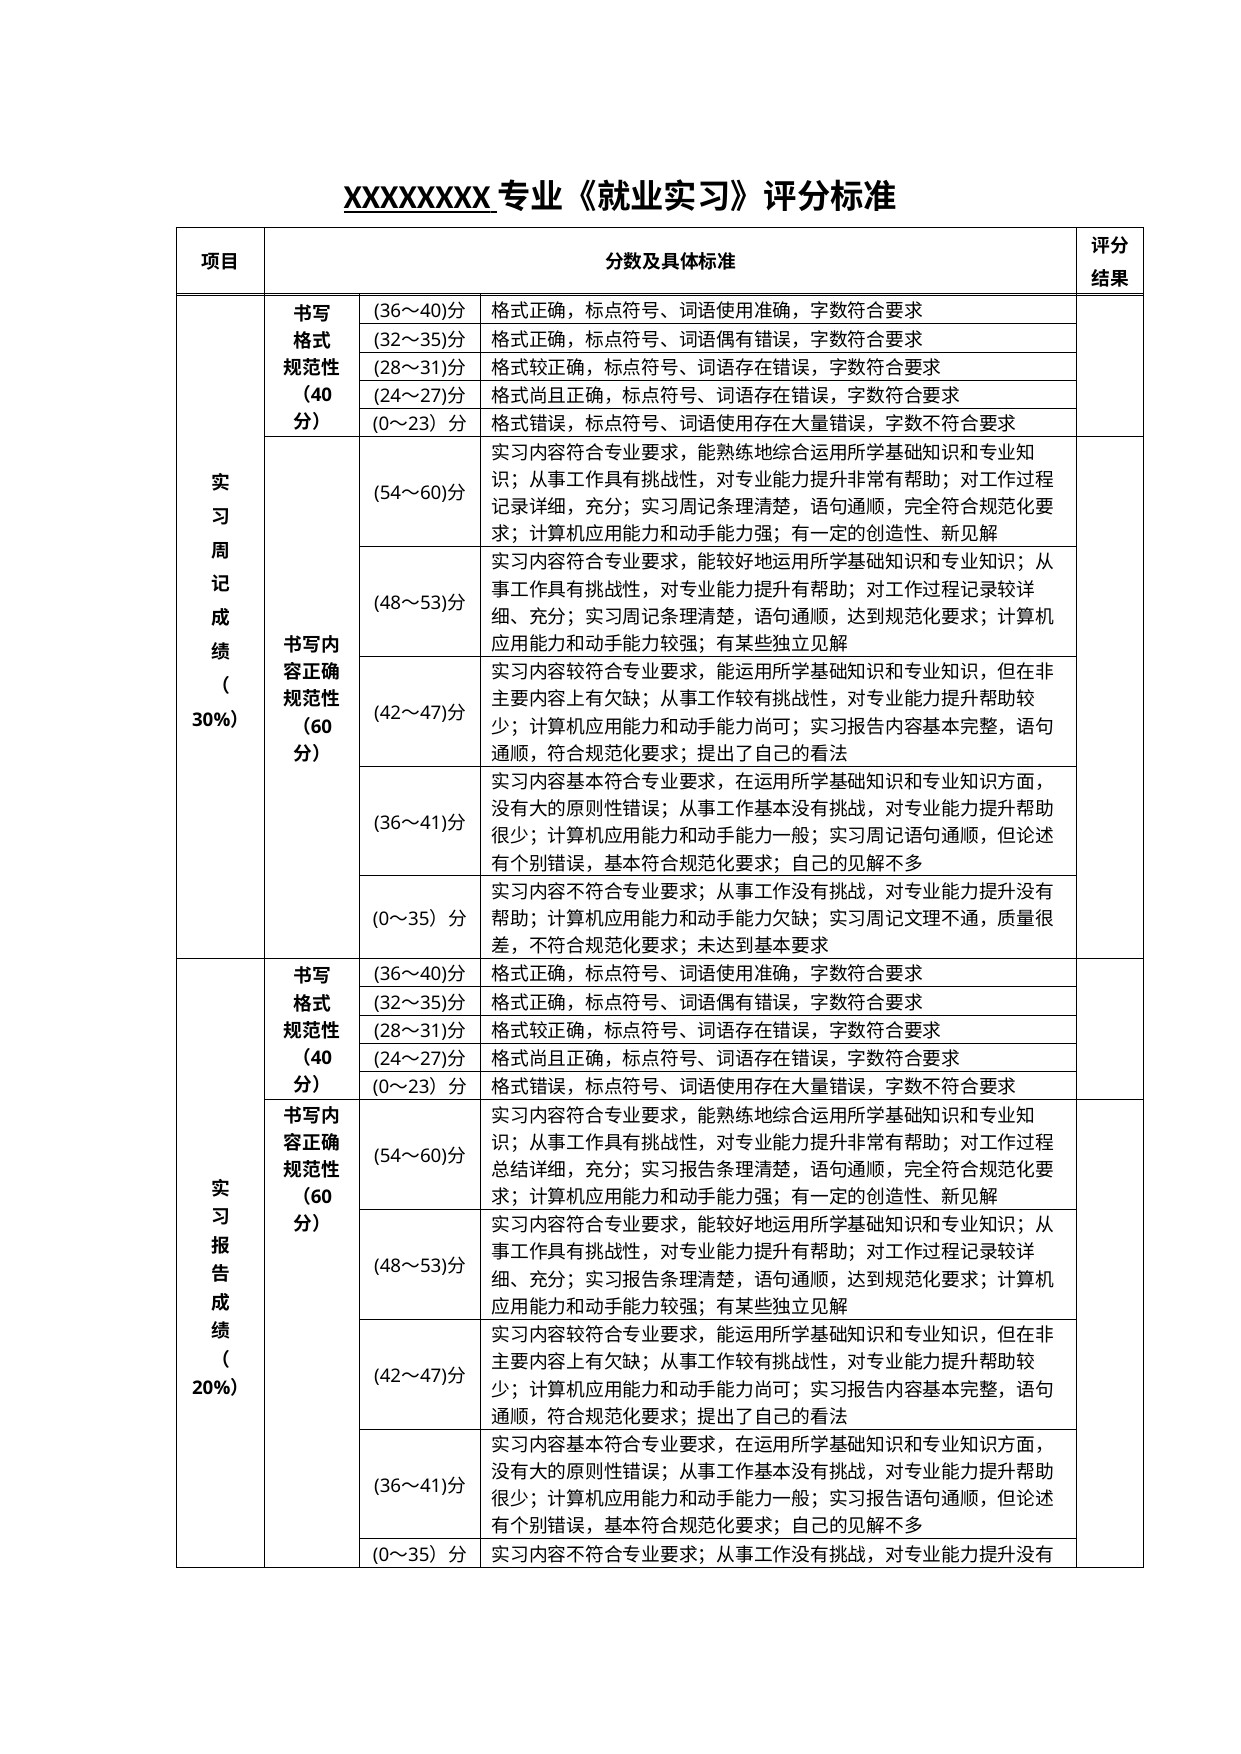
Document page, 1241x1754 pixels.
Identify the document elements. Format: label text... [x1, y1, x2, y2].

table_cell 实 习 报 告 成 绩 （20%） [177, 959, 264, 1567]
table_cell 格式正确，标点符号、词语偶有错误，字数符合要求 [481, 987, 1076, 1014]
table_cell 书写内容正确规范性 （60分） [265, 1100, 359, 1567]
table_cell 书写 格式 规范性 （40分） [265, 296, 359, 436]
table_cell (36～41)分 [360, 1430, 480, 1538]
table_cell (32～35)分 [360, 987, 480, 1014]
table_cell 实 习 周 记 成 绩 （30%） [177, 296, 264, 958]
table_cell (24～27)分 [360, 381, 480, 408]
table_cell (0～23）分 [360, 409, 480, 436]
table_cell (48～53)分 [360, 547, 480, 656]
table_cell (24～27)分 [360, 1044, 480, 1071]
table_cell [1077, 437, 1143, 958]
table_cell 格式正确，标点符号、词语偶有错误，字数符合要求 [481, 324, 1076, 352]
table_header 项目 [177, 228, 264, 293]
table_cell 格式错误，标点符号、词语使用存在大量错误，字数不符合要求 [481, 409, 1076, 436]
table_cell 实习内容较符合专业要求，能运用所学基础知识和专业知识，但在非主要内容上有欠缺；从事工作较有挑战性，对专业能力提升帮助较少；计算机应用能力和动手能力尚可；实习报告内容基本完整，语句通顺，符合规范化要求；提出了自己的看法 [481, 1320, 1076, 1428]
table_cell 实习内容符合专业要求，能较好地运用所学基础知识和专业知识；从事工作具有挑战性，对专业能力提升有帮助；对工作过程记录较详细、充分；实习报告条理清楚，语句通顺，达到规范化要求；计算机应用能力和动手能力较强；有某些独立见解 [481, 1210, 1076, 1319]
table_cell (36～41)分 [360, 767, 480, 875]
table_cell 格式正确，标点符号、词语使用准确，字数符合要求 [481, 959, 1076, 986]
table_cell [1077, 959, 1143, 1099]
table_cell [1077, 1100, 1143, 1567]
table_cell (42～47)分 [360, 657, 480, 766]
table_cell 实习内容符合专业要求，能熟练地综合运用所学基础知识和专业知识；从事工作具有挑战性，对专业能力提升非常有帮助；对工作过程总结详细，充分；实习报告条理清楚，语句通顺，完全符合规范化要求；计算机应用能力和动手能力强；有一定的创造性、新见解 [481, 1100, 1076, 1209]
table_cell 格式错误，标点符号、词语使用存在大量错误，字数不符合要求 [481, 1072, 1076, 1099]
table_cell (54～60)分 [360, 437, 480, 546]
table_cell (0～35）分 [360, 876, 480, 958]
table_cell (0～23）分 [360, 1072, 480, 1099]
table_cell (36～40)分 [360, 296, 480, 323]
table_header 评分结果 [1077, 228, 1143, 293]
table_header 分数及具体标准 [265, 228, 1076, 293]
table_cell 实习内容较符合专业要求，能运用所学基础知识和专业知识，但在非主要内容上有欠缺；从事工作较有挑战性，对专业能力提升帮助较少；计算机应用能力和动手能力尚可；实习报告内容基本完整，语句通顺，符合规范化要求；提出了自己的看法 [481, 657, 1076, 766]
table_cell 实习内容符合专业要求，能较好地运用所学基础知识和专业知识；从事工作具有挑战性，对专业能力提升有帮助；对工作过程记录较详细、充分；实习周记条理清楚，语句通顺，达到规范化要求；计算机应用能力和动手能力较强；有某些独立见解 [481, 547, 1076, 656]
table_cell 格式较正确，标点符号、词语存在错误，字数符合要求 [481, 353, 1076, 380]
table_cell (28～31)分 [360, 353, 480, 380]
table_cell 实习内容不符合专业要求；从事工作没有挑战，对专业能力提升没有帮助；计算机应用能力和动手能力欠缺；实习周记文理不通，质量很差，不符合规范化要求；未达到基本要求 [481, 876, 1076, 958]
table_cell 实习内容基本符合专业要求，在运用所学基础知识和专业知识方面，没有大的原则性错误；从事工作基本没有挑战，对专业能力提升帮助很少；计算机应用能力和动手能力一般；实习周记语句通顺，但论述有个别错误，基本符合规范化要求；自己的见解不多 [481, 767, 1076, 875]
table_cell 实习内容符合专业要求，能熟练地综合运用所学基础知识和专业知识；从事工作具有挑战性，对专业能力提升非常有帮助；对工作过程记录详细，充分；实习周记条理清楚，语句通顺，完全符合规范化要求；计算机应用能力和动手能力强；有一定的创造性、新见解 [481, 437, 1076, 546]
table_cell (48～53)分 [360, 1210, 480, 1319]
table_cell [481, 1539, 1076, 1567]
table_cell (36～40)分 [360, 959, 480, 986]
table_cell 格式尚且正确，标点符号、词语存在错误，字数符合要求 [481, 381, 1076, 408]
table_cell 格式正确，标点符号、词语使用准确，字数符合要求 [481, 296, 1076, 323]
table_cell (42～47)分 [360, 1320, 480, 1428]
table_cell (54～60)分 [360, 1100, 480, 1209]
table_cell (0～35）分 [360, 1539, 480, 1567]
table_cell 实习内容基本符合专业要求，在运用所学基础知识和专业知识方面，没有大的原则性错误；从事工作基本没有挑战，对专业能力提升帮助很少；计算机应用能力和动手能力一般；实习报告语句通顺，但论述有个别错误，基本符合规范化要求；自己的见解不多 [481, 1430, 1076, 1538]
text XXXXXXXX专业《就业实习》评分标准 [187, 162, 1053, 227]
table_cell [1077, 296, 1143, 436]
table_cell 书写 格式 规范性 （40分） [265, 959, 359, 1099]
table_cell (28～31)分 [360, 1016, 480, 1043]
table_cell (32～35)分 [360, 324, 480, 352]
table_cell 格式尚且正确，标点符号、词语存在错误，字数符合要求 [481, 1044, 1076, 1071]
table_cell 格式较正确，标点符号、词语存在错误，字数符合要求 [481, 1016, 1076, 1043]
table_cell 书写内容正确规范性 （60分） [265, 437, 359, 958]
